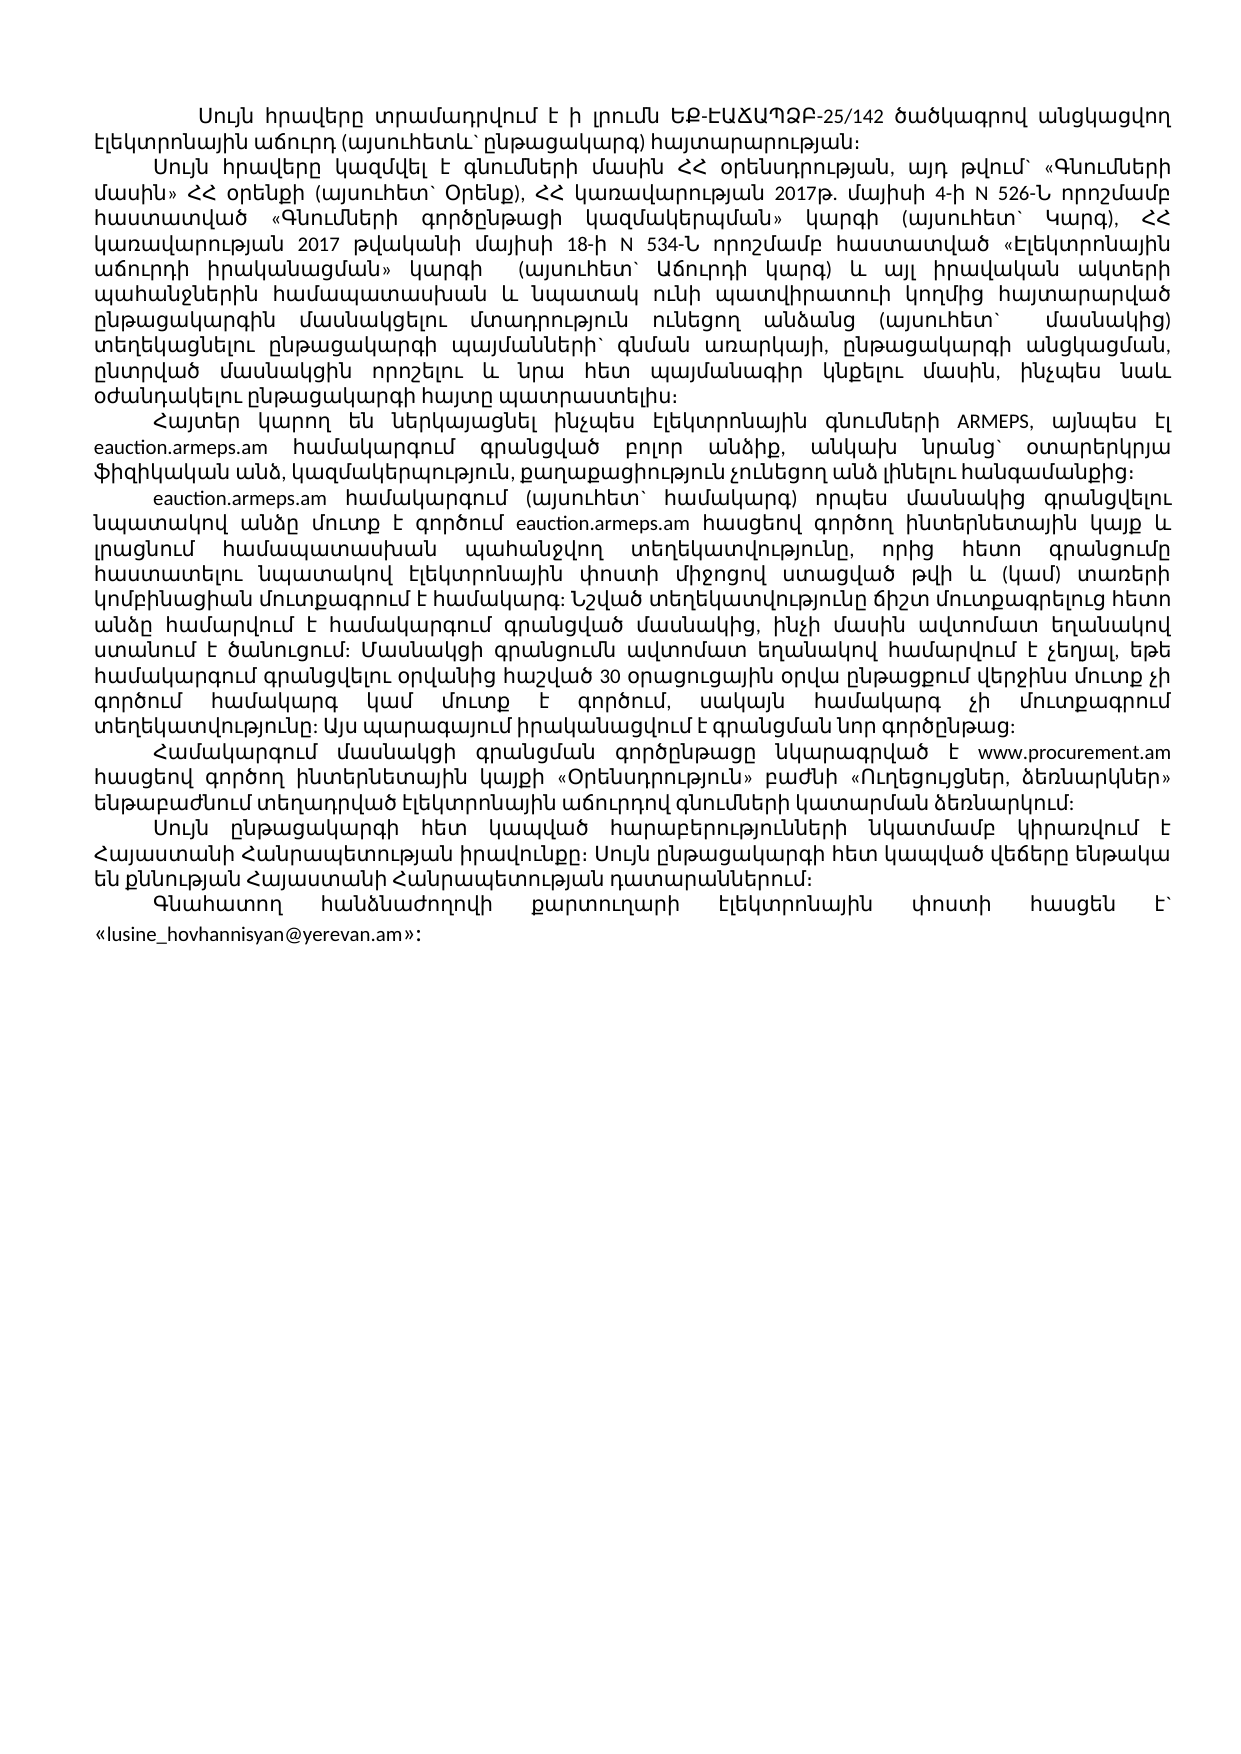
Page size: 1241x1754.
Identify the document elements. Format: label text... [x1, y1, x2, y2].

text eauction.armeps.am համակարգում (այսուհետ` համակարգ) որպես մասնակից գրանցվելու նպատակով անձը մուտք է գործում eauction.armeps.am հասցեով գործող ինտերնետային կայք և լրացնում համապատասխան պահանջվող տեղեկատվությունը, որից հետո գրանցումը հաստատելու նպատակով էլեկտրոնային փոստի միջոցով ստացված թվի և (կամ) տառերի կոմբինացիան մուտքագրում է համակարգ: Նշված տեղեկատվությունը ճիշտ մուտքագրելուց հետո անձը համարվում է համակարգում գրանցված մասնակից, ինչի մասին ավտոմատ եղանակով ստանում է ծանուցում: Մասնակցի գրանցումն ավտոմատ եղանակով համարվում է չեղյալ, եթե համակարգում գրանցվելու օրվանից հաշված 30 օրացուցային օրվա ընթացքում վերջինս մուտք չի գործում համակարգ կամ մուտք է գործում, սակայն համակարգ չի մուտքագրում տեղեկատվությունը: Այս պարագայում իրականացվում է գրանցման նոր գործընթաց: [94, 485, 1171, 739]
text Գնահատող հանձնաժողովի քարտուղարի էլեկտրոնային փոստի հասցեն է` «lusine_hovhannisyan@yerevan.am»: [94, 892, 1171, 948]
text Սույն ընթացակարգի հետ կապված հարաբերությունների նկատմամբ կիրառվում է Հայաստանի Հանրապետության իրավունքը։ Սույն ընթացակարգի հետ կապված վեճերը ենթակա են քննության Հայաստանի Հանրապետության դատարաններում։ [94, 815, 1171, 892]
text Սույն հրավերը տրամադրվում է ի լրումն ԵՔ-ԷԱՃԱՊՁԲ-25/142 ծածկագրով անցկացվող էլեկտրոնային աճուրդ (այսուհետև` ընթացակարգ) հայտարարության։ [94, 104, 1171, 154]
text Հայտեր կարող են ներկայացնել ինչպես էլեկտրոնային գնումների ARMEPS, այնպես էլ eauction.armeps.am համակարգում գրանցված բոլոր անձիք, անկախ նրանց` օտարերկրյա ֆիզիկական անձ, կազմակերպություն, քաղաքացիություն չունեցող անձ լինելու հանգամանքից։ [94, 409, 1171, 485]
text Սույն հրավերը կազմվել է գնումների մասին ՀՀ օրենսդրության, այդ թվում` «Գնումների մասին» ՀՀ օրենքի (այսուհետ` Օրենք), ՀՀ կառավարության 2017թ. մայիսի 4-ի N 526-Ն որոշմամբ հաստատված «Գնումների գործընթացի կազմակերպման» կարգի (այսուհետ` Կարգ), ՀՀ կառավարության 2017 թվականի մայիսի 18-ի N 534-Ն որոշմամբ հաստատված «Էլեկտրոնային աճուրդի իրականացման» կարգի (այսուհետ` Աճուրդի կարգ) և այլ իրավական ակտերի պահանջներին համապատասխան և նպատակ ունի պատվիրատուի կողմից հայտարարված ընթացակարգին մասնակցելու մտադրություն ունեցող անձանց (այսուհետ` մասնակից) տեղեկացնելու ընթացակարգի պայմանների` գնման առարկայի, ընթացակարգի անցկացման, ընտրված մասնակցին որոշելու և նրա հետ պայմանագիր կնքելու մասին, ինչպես նաև օժանդակելու ընթացակարգի հայտը պատրաստելիս։ [94, 154, 1171, 409]
text Համակարգում մասնակցի գրանցման գործընթացը նկարագրված է www.procurement.am հասցեով գործող ինտերնետային կայքի «Օրենսդրություն» բաժնի «Ուղեցույցներ, ձեռնարկներ» ենթաբաժնում տեղադրված էլեկտրոնային աճուրդով գնումների կատարման ձեռնարկում: [94, 739, 1171, 815]
